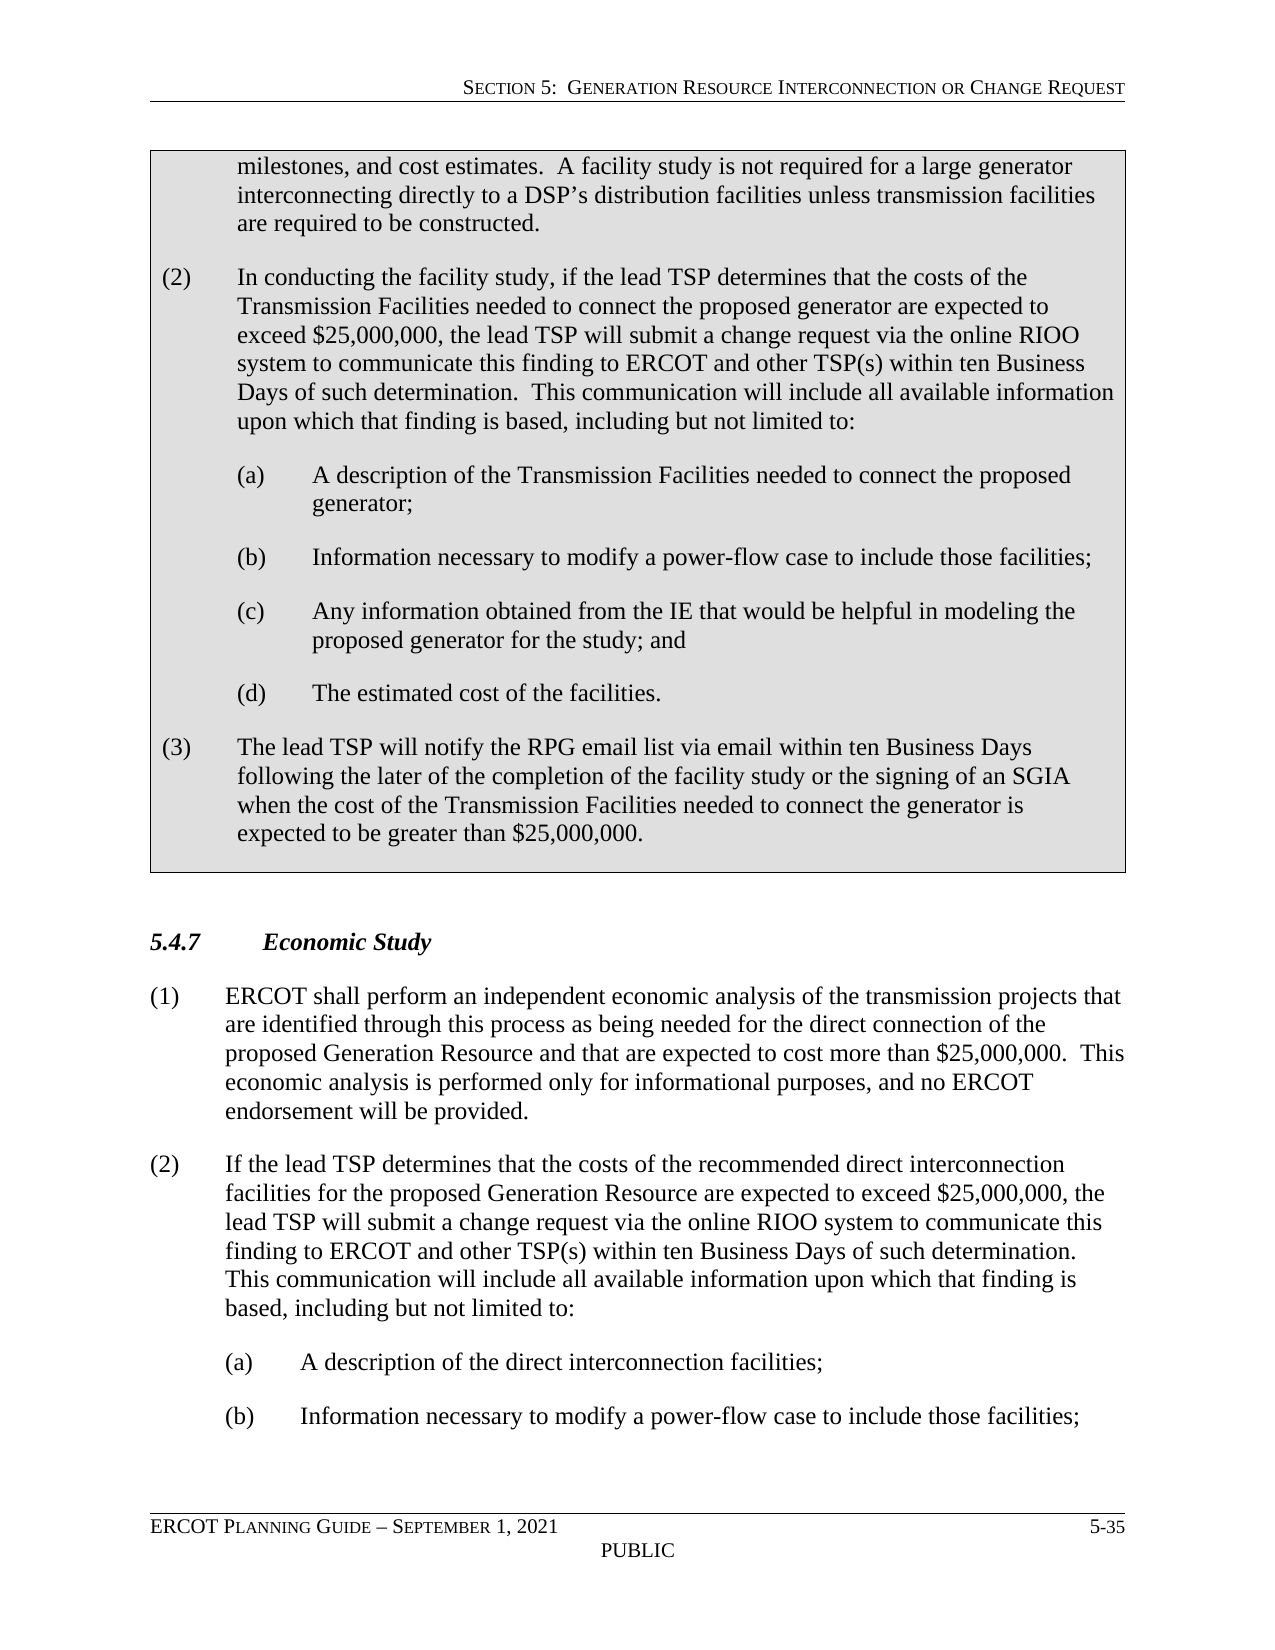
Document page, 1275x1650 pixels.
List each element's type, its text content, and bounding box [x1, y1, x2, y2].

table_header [151, 151, 1125, 872]
text 5.4.7 Economic Study [150, 927, 1125, 956]
text (2) If the lead TSP determines that the costs of the recommended direct interconnection facilities for the proposed Generation Resource are expected to exceed $25,000,000, the lead TSP will submit a change request via the online RIOO system to communicate this finding to ERCOT and other TSP(s) within ten Business Days of such determination. This communication will include all available information upon which that finding is based, including but not limited to: [150, 1149, 1125, 1322]
text (b) Information necessary to modify a power-flow case to include those facilities; [225, 1401, 1125, 1429]
text (1) ERCOT shall perform an independent economic analysis of the transmission projects that are identified through this process as being needed for the direct connection of the proposed Generation Resource and that are expected to cost more than $25,000,000. This economic analysis is performed only for informational purposes, and no ERCOT endorsement will be provided. [150, 981, 1125, 1124]
text (a) A description of the direct interconnection facilities; [225, 1347, 1125, 1376]
